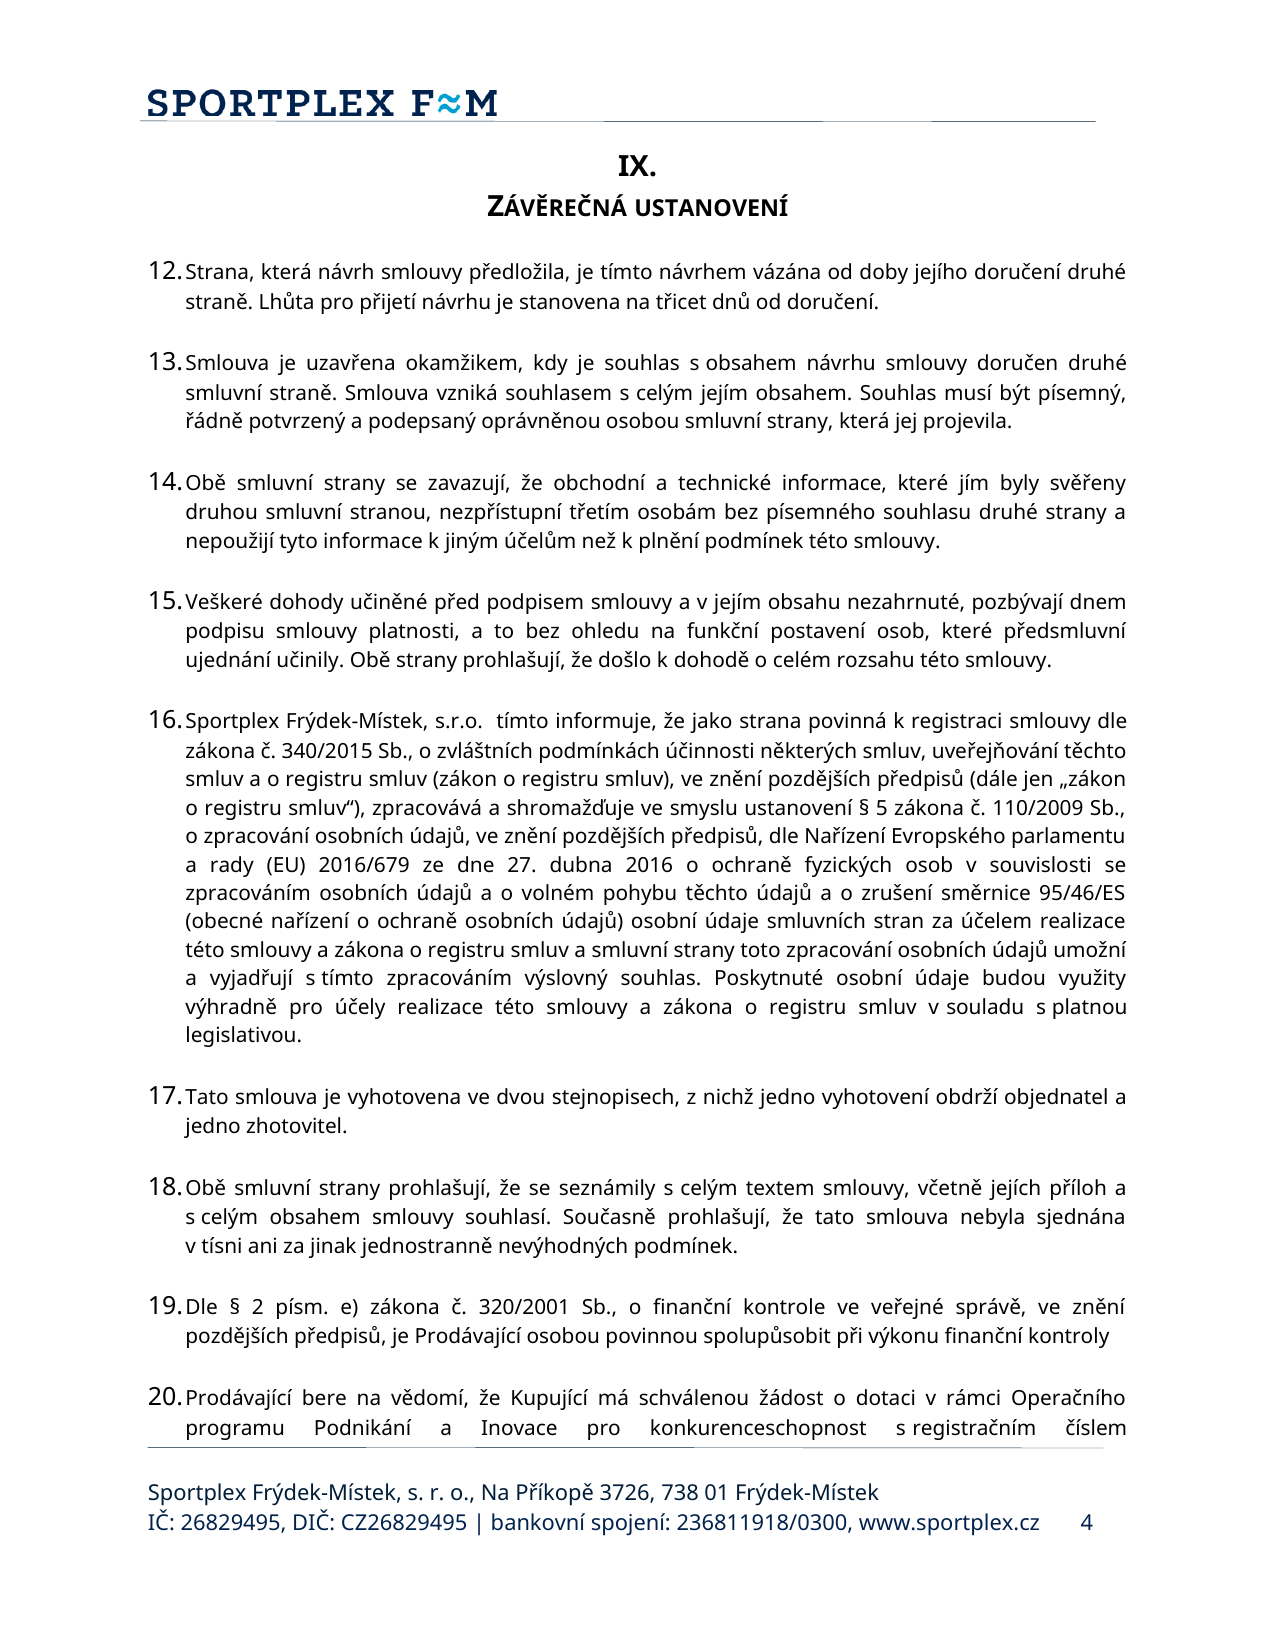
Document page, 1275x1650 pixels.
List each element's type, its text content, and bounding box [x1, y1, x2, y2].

list Obě smluvní strany prohlašují, že se seznámily s celým textem smlouvy, včetně jejích příloh a s celým obsahem smlouvy souhlasí. Současně prohlašují, že tato smlouva nebyla sjednána v tísni ani za jinak jednostranně nevýhodných podmínek. [148, 1168, 1127, 1259]
list Sportplex Frýdek-Místek, s.r.o. tímto informuje, že jako strana povinná k registraci smlouvy dle zákona č. 340/2015 Sb., o zvláštních podmínkách účinnosti některých smluv, uveřejňování těchto smluv a o registru smluv (zákon o registru smluv), ve znění pozdějších předpisů (dále jen „zákon o registru smluv“), zpracovává a shromažďuje ve smyslu ustanovení § 5 zákona č. 110/2009 Sb., o zpracování osobních údajů, ve znění pozdějších předpisů, dle Nařízení Evropského parlamentu a rady (EU) 2016/679 ze dne 27. dubna 2016 o ochraně fyzických osob v souvislosti se zpracováním osobních údajů a o volném pohybu těchto údajů a o zrušení směrnice 95/46/ES (obecné nařízení o ochraně osobních údajů) osobní údaje smluvních stran za účelem realizace této smlouvy a zákona o registru smluv a smluvní strany toto zpracování osobních údajů umožní a vyjadřují s tímto zpracováním výslovný souhlas. Poskytnuté osobní údaje budou využity výhradně pro účely realizace této smlouvy a zákona o registru smluv v souladu s platnou legislativou. [148, 702, 1127, 1049]
list Obě smluvní strany se zavazují, že obchodní a technické informace, které jím byly svěřeny druhou smluvní stranou, nezpřístupní třetím osobám bez písemného souhlasu druhé strany a nepoužijí tyto informace k jiným účelům než k plnění podmínek této smlouvy. [148, 463, 1127, 554]
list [148, 1378, 1127, 1441]
list Dle § 2 písm. e) zákona č. 320/2001 Sb., o finanční kontrole ve veřejné správě, ve znění pozdějších předpisů, je Prodávající osobou povinnou spolupůsobit při výkonu finanční kontroly [148, 1288, 1127, 1350]
list Veškeré dohody učiněné před podpisem smlouvy a v jejím obsahu nezahrnuté, pozbývají dnem podpisu smlouvy platnosti, a to bez ohledu na funkční postavení osob, které předsmluvní ujednání učinily. Obě strany prohlašují, že došlo k dohodě o celém rozsahu této smlouvy. [148, 583, 1127, 673]
text IX. [148, 145, 1127, 185]
list Strana, která návrh smlouvy předložila, je tímto návrhem vázána od doby jejího doručení druhé straně. Lhůta pro přijetí návrhu je stanovena na třicet dnů od doručení. [148, 253, 1127, 315]
list Smlouva je uzavřena okamžikem, kdy je souhlas s obsahem návrhu smlouvy doručen druhé smluvní straně. Smlouva vzniká souhlasem s celým jejím obsahem. Souhlas musí být písemný, řádně potvrzený a podepsaný oprávněnou osobou smluvní strany, která jej projevila. [148, 344, 1127, 435]
list Tato smlouva je vyhotovena ve dvou stejnopisech, z nichž jedno vyhotovení obdrží objednatel a jedno zhotovitel. [148, 1077, 1127, 1140]
text Závěrečná ustanovení [148, 185, 1127, 224]
